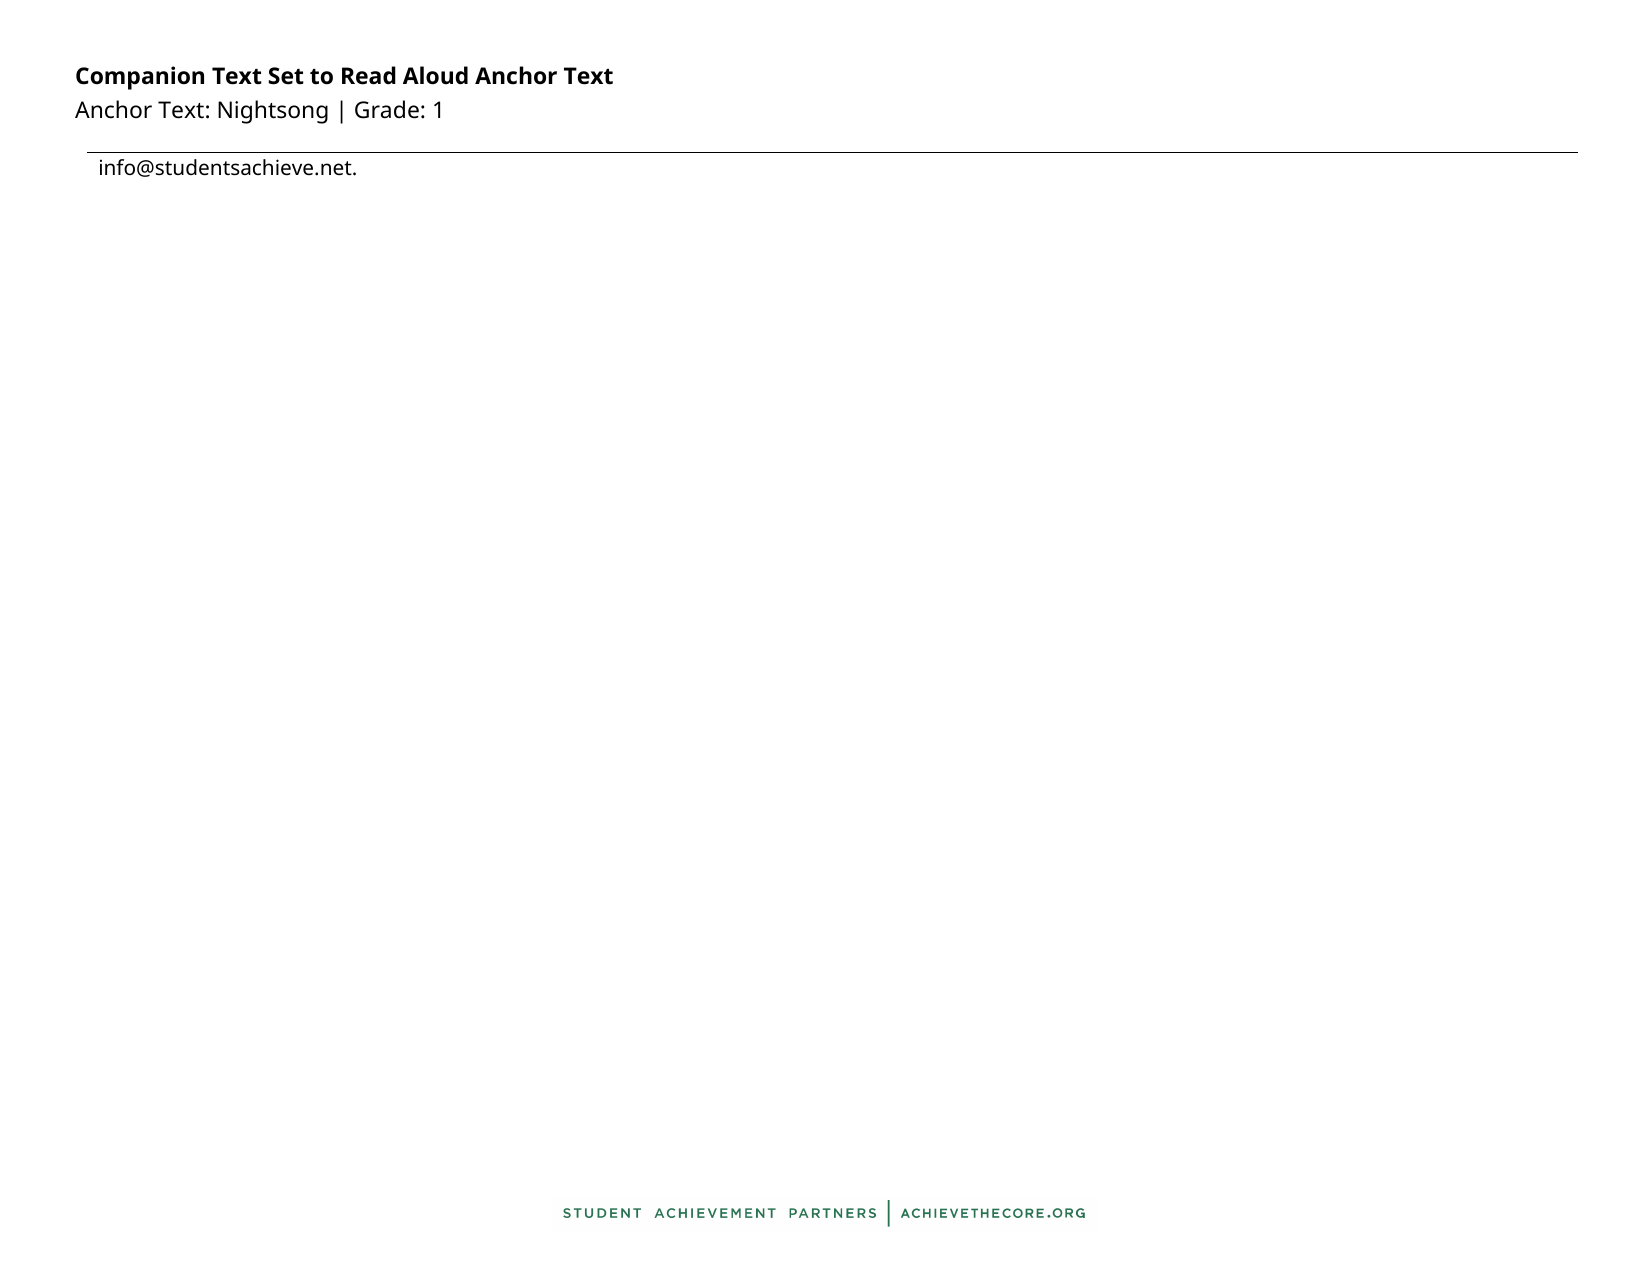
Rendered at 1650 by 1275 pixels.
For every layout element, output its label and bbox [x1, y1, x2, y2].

picture [551, 1196, 1099, 1230]
table_cell [87, 153, 1577, 182]
